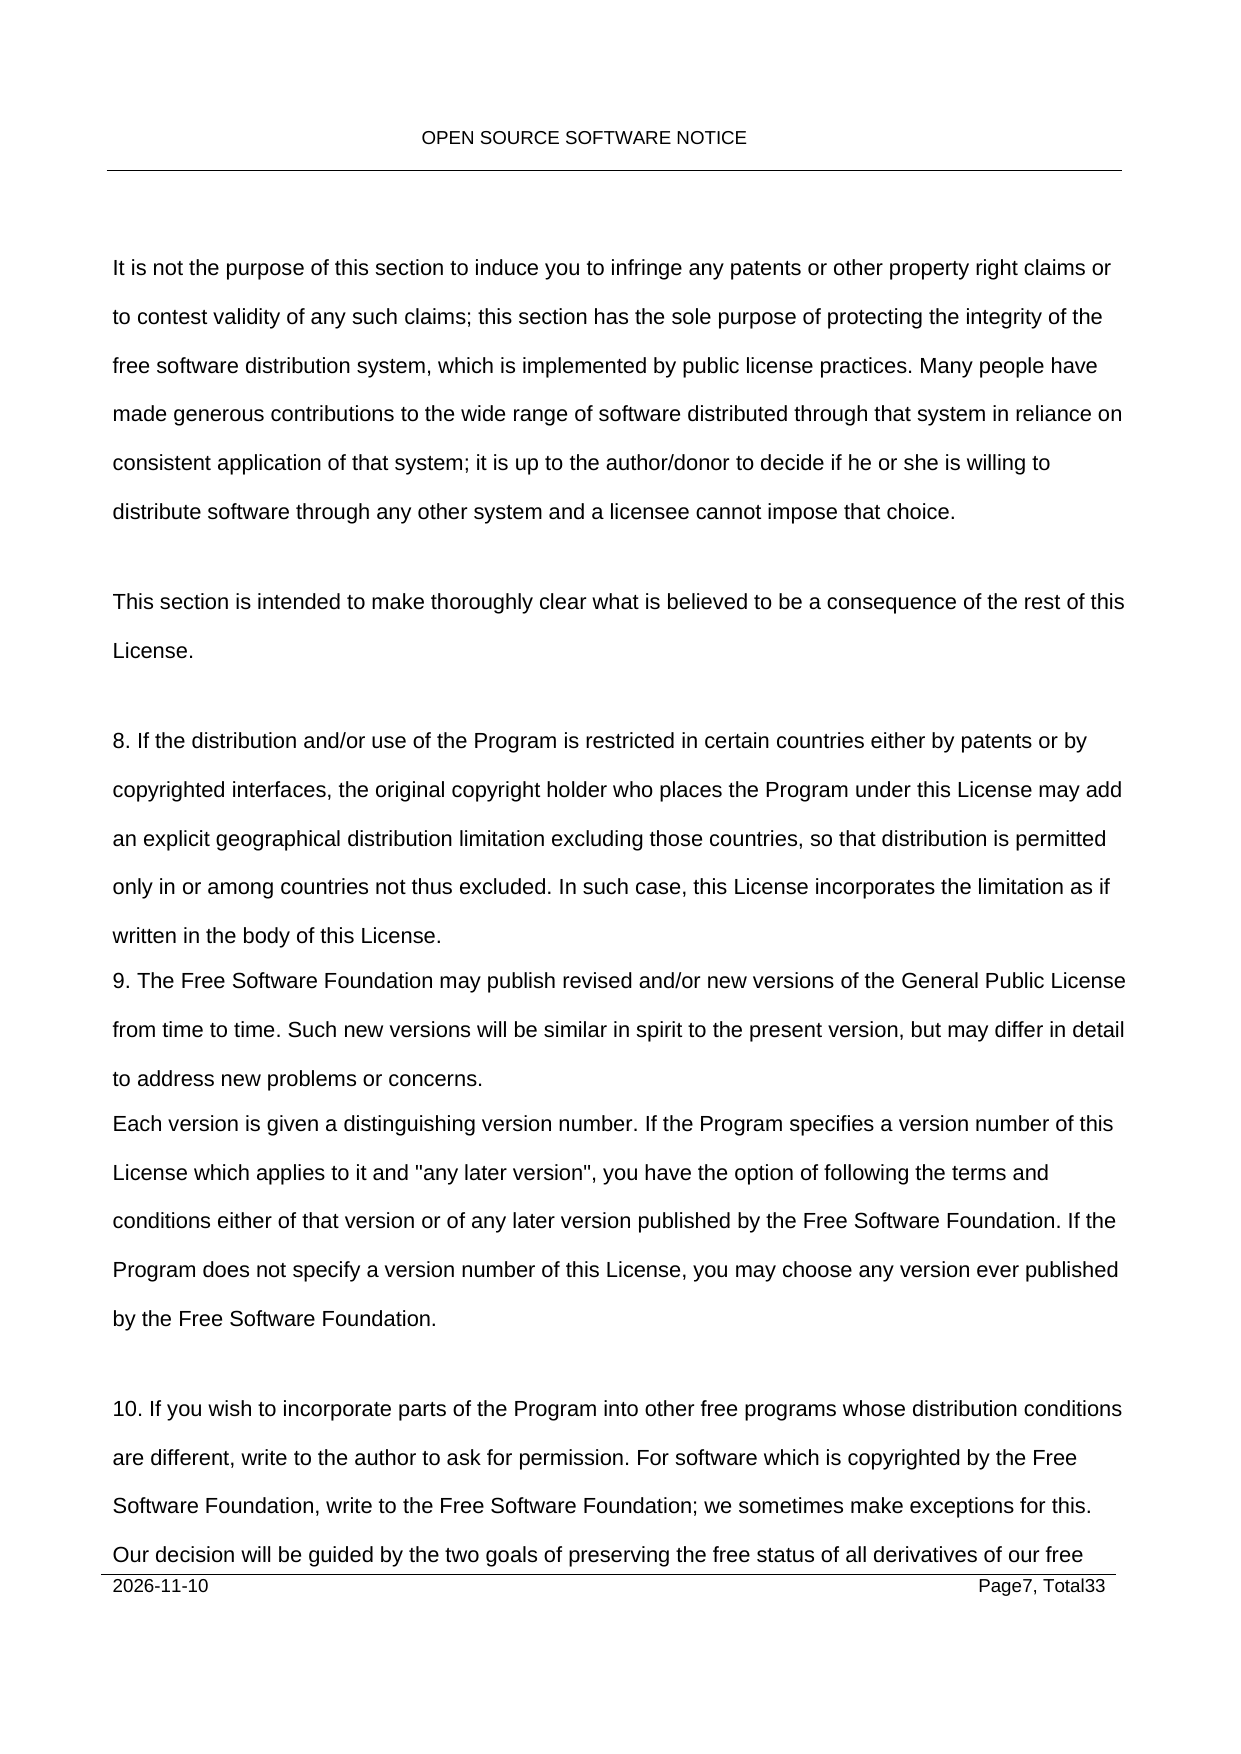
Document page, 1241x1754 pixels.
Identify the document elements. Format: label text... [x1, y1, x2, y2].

text 9. The Free Software Foundation may publish revised and/or new versions of the General Public License from time to time. Such new versions will be similar in spirit to the present version, but may differ in detail to address new problems or concerns. [112, 964, 1128, 1094]
text It is not the purpose of this section to induce you to infringe any patents or other property right claims or to contest validity of any such claims; this section has the sole purpose of protecting the integrity of the free software distribution system, which is implemented by public license practices. Many people have made generous contributions to the wide range of software distributed through that system in reliance on consistent application of that system; it is up to the author/donor to decide if he or she is willing to distribute software through any other system and a licensee cannot impose that choice. [112, 251, 1128, 528]
text 8. If the distribution and/or use of the Program is restricted in certain countries either by patents or by copyrighted interfaces, the original copyright holder who places the Program under this License may add an explicit geographical distribution limitation excluding those countries, so that distribution is permitted only in or among countries not thus excluded. In such case, this License incorporates the limitation as if written in the body of this License. [112, 724, 1128, 952]
text Each version is given a distinguishing version number. If the Program specifies a version number of this License which applies to it and "any later version", you have the option of following the terms and conditions either of that version or of any later version published by the Free Software Foundation. If the Program does not specify a version number of this License, you may choose any version ever published by the Free Software Foundation. [112, 1107, 1128, 1334]
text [112, 1392, 1128, 1571]
text This section is intended to make thoroughly clear what is believed to be a consequence of the rest of this License. [112, 585, 1128, 667]
